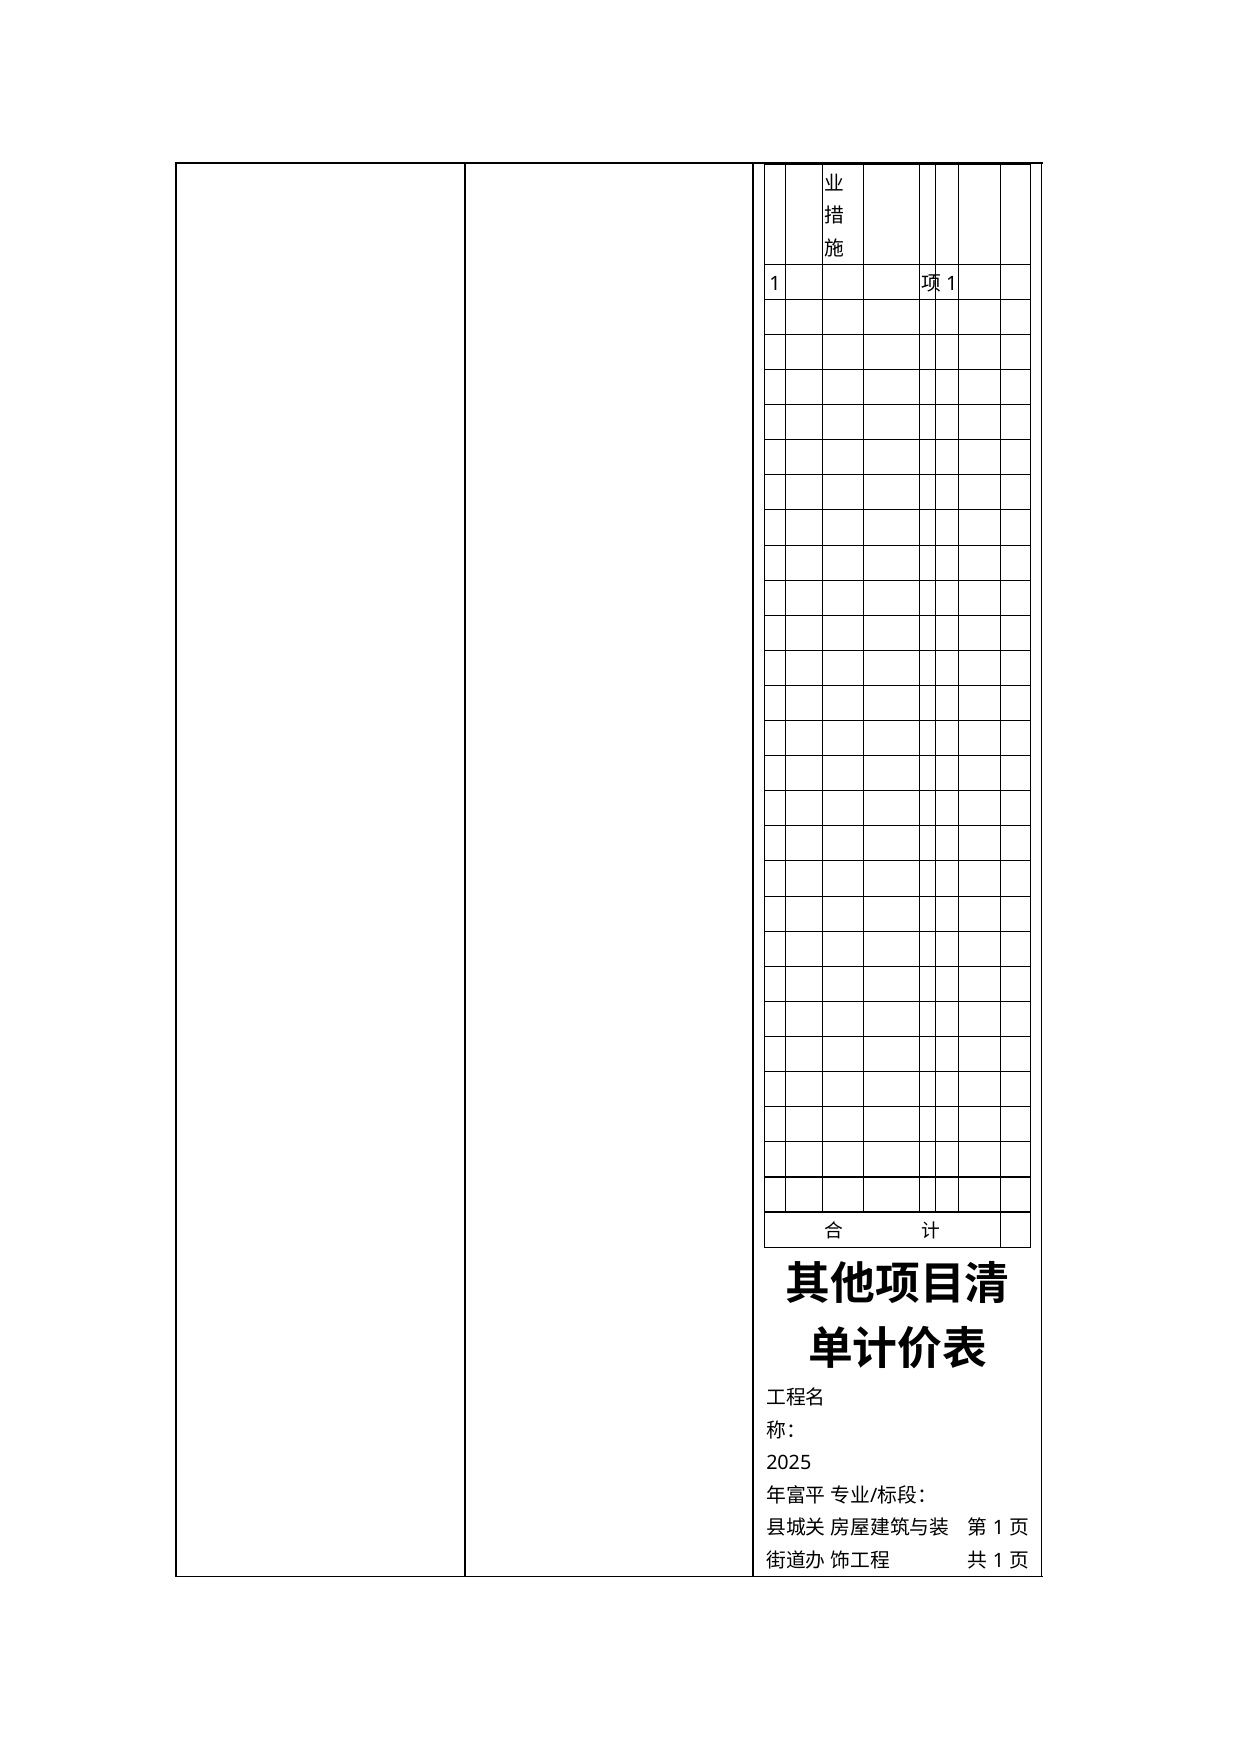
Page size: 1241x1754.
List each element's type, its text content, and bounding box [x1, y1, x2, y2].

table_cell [754, 164, 1041, 1576]
table_cell 1 [177, 164, 464, 1576]
table_cell [466, 164, 752, 1576]
